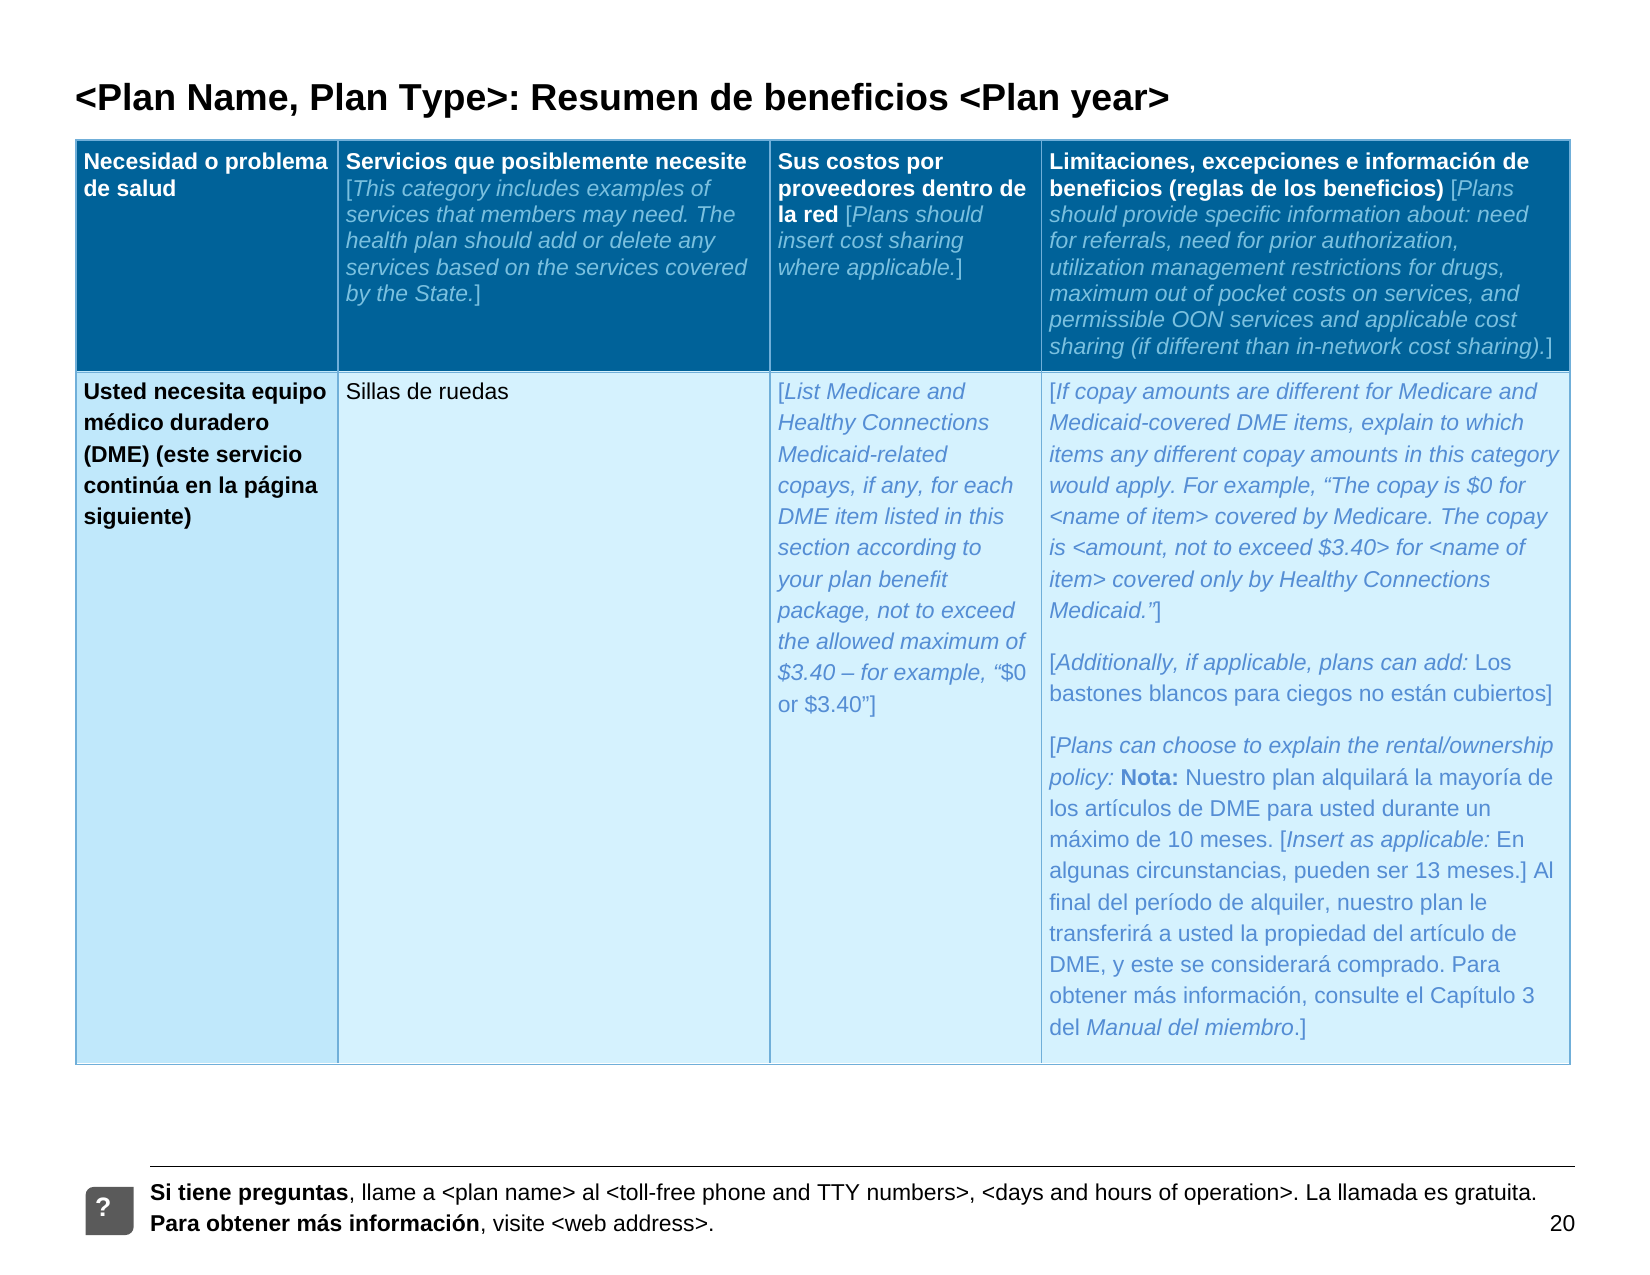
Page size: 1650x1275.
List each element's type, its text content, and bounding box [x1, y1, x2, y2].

table_cell Usted necesita equipo médico duradero (DME) (este servicio continúa en la página siguiente) [77, 373, 337, 1063]
table_header Sus costos por proveedores dentro de la red [Plans should insert cost sharing where applicable.] [771, 141, 1041, 371]
table_cell Sillas de ruedas [339, 373, 769, 1063]
table_header Limitaciones, excepciones e información de beneficios (reglas de los beneficios) [Plans should provide specific information about: need for referrals, need for prior authorization, utilization management restrictions for drugs, maximum out of pocket costs on services, and permissible OON services and applicable cost sharing (if different than in-network cost sharing).] [1042, 141, 1569, 371]
table_header Servicios que posiblemente necesite [This category includes examples of services that members may need. The health plan should add or delete any services based on the services covered by the State.] [339, 141, 769, 371]
table_header Necesidad o problema de salud [77, 141, 337, 371]
